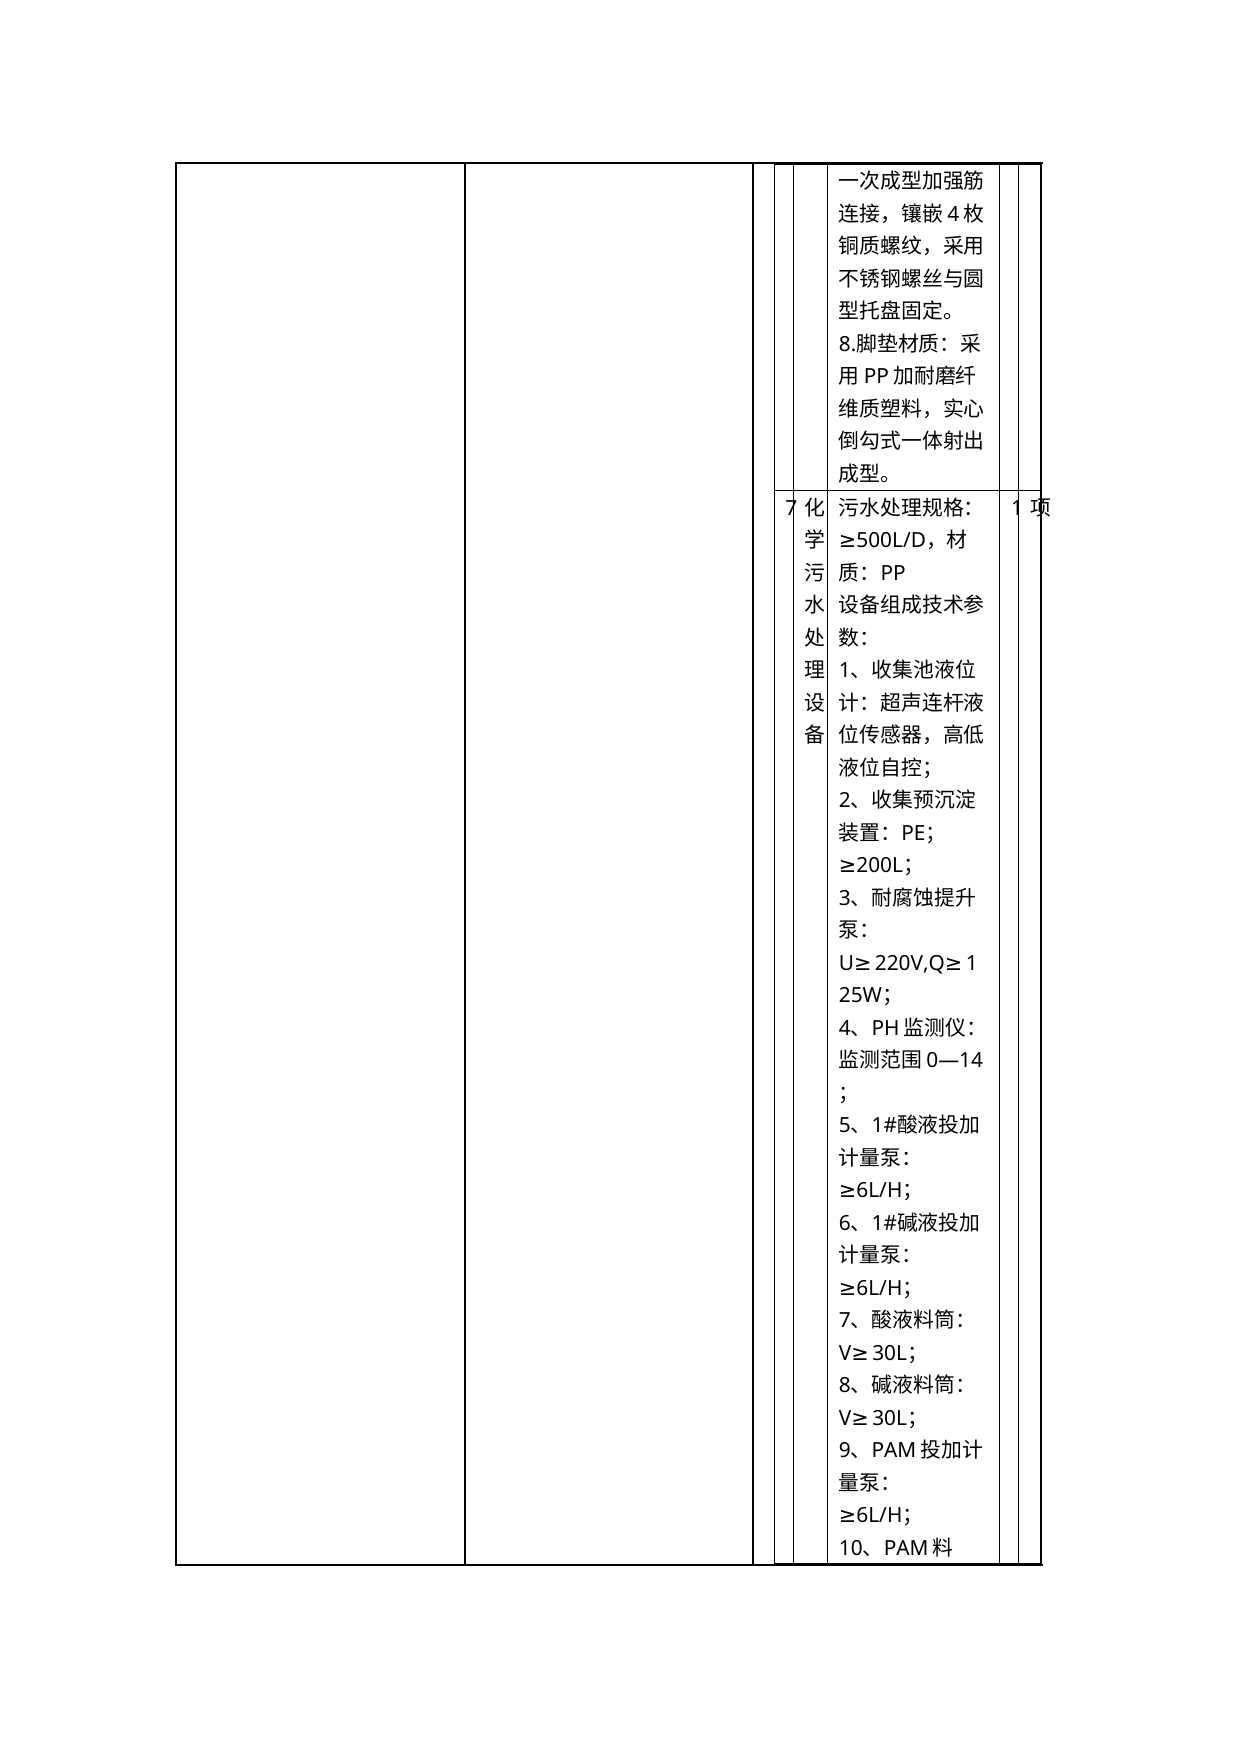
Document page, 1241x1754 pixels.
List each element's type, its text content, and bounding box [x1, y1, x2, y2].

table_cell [794, 165, 827, 490]
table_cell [1019, 165, 1040, 490]
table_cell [828, 491, 999, 1563]
table_cell 1 [177, 164, 464, 1564]
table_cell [1000, 165, 1018, 490]
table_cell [754, 164, 774, 1564]
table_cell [1000, 491, 1018, 1563]
table_cell [466, 164, 752, 1564]
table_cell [775, 491, 793, 1563]
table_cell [794, 491, 827, 1563]
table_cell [1019, 491, 1040, 1563]
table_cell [828, 165, 999, 490]
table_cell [775, 165, 793, 490]
